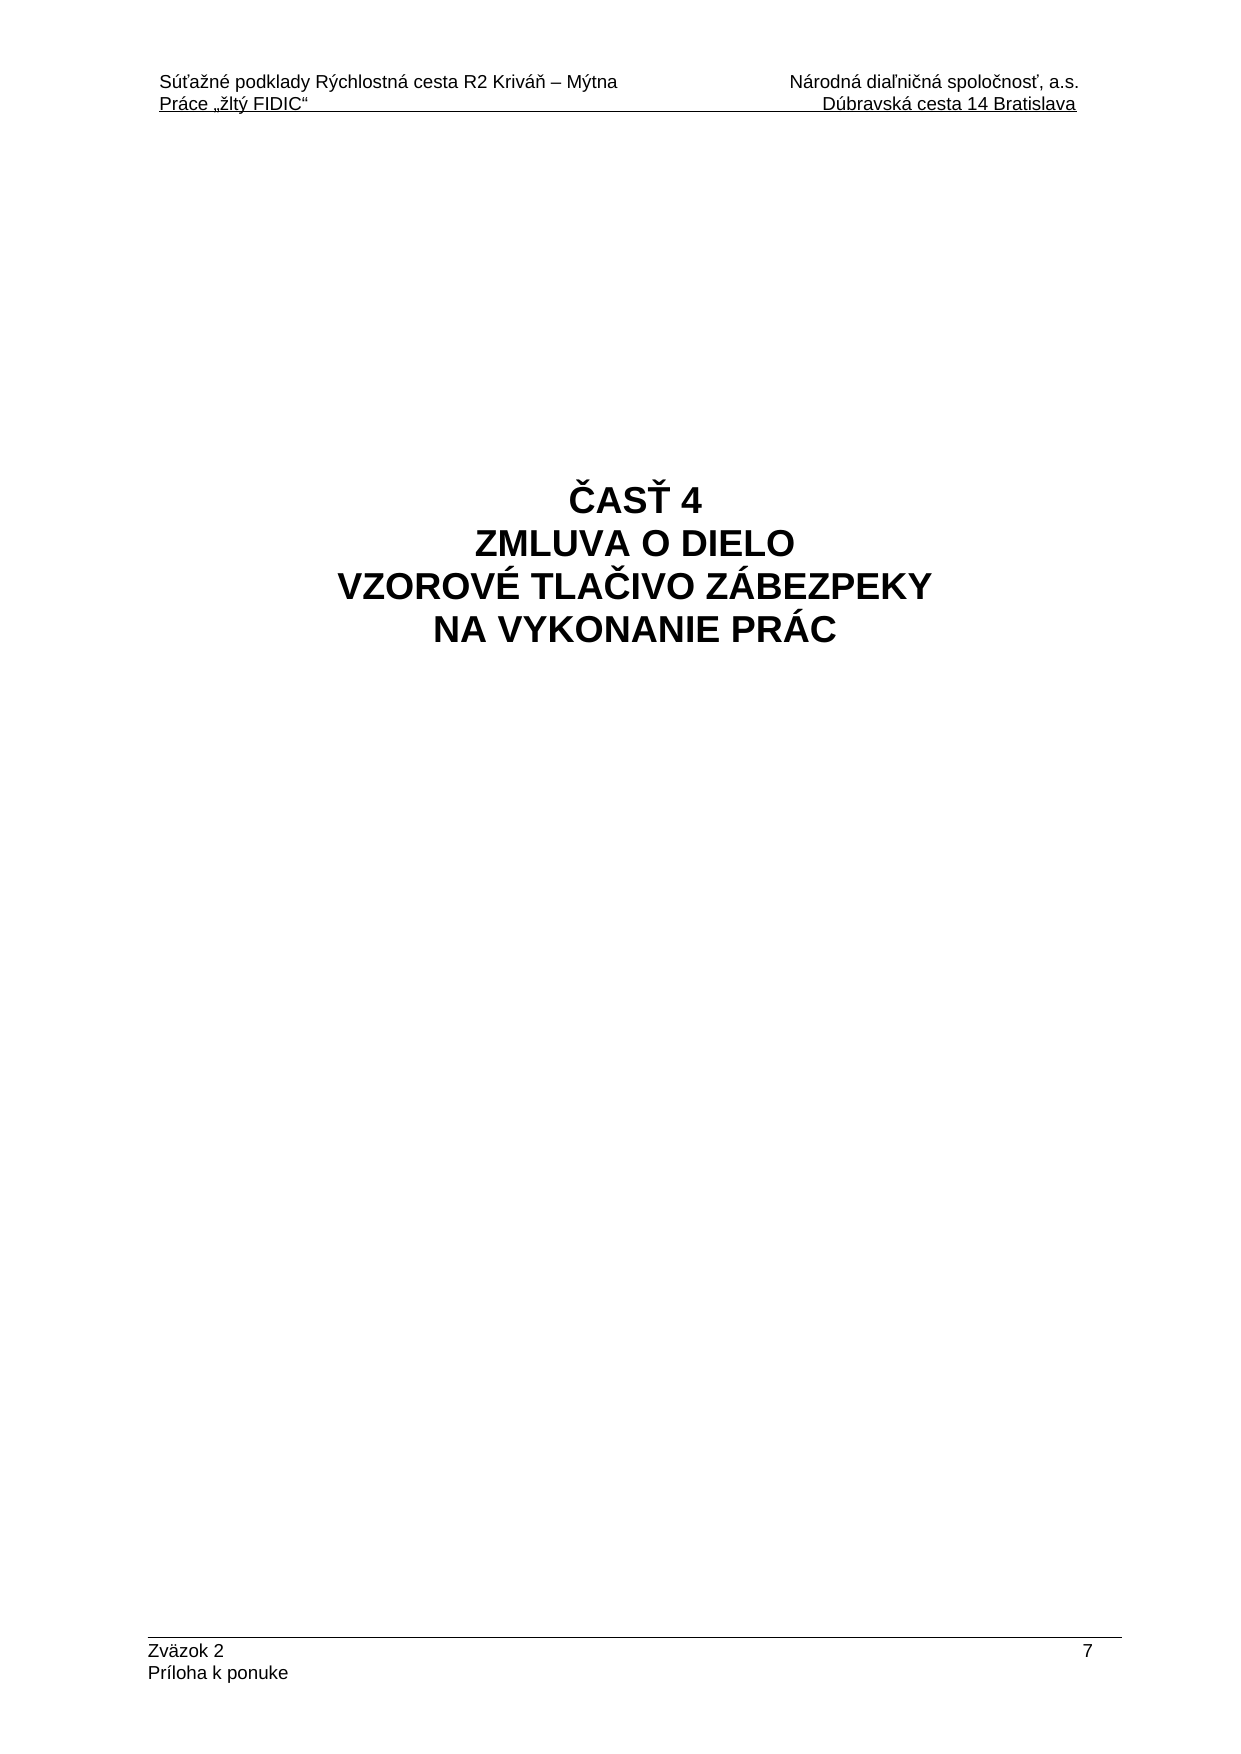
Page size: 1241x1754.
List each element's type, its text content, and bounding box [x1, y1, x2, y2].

text Zmluva o Dielo [148, 521, 1122, 564]
text Vzorové tlačivo zábezpeky [148, 564, 1122, 608]
text časť 4 [148, 478, 1122, 521]
text na vykonanie prác [148, 608, 1122, 651]
